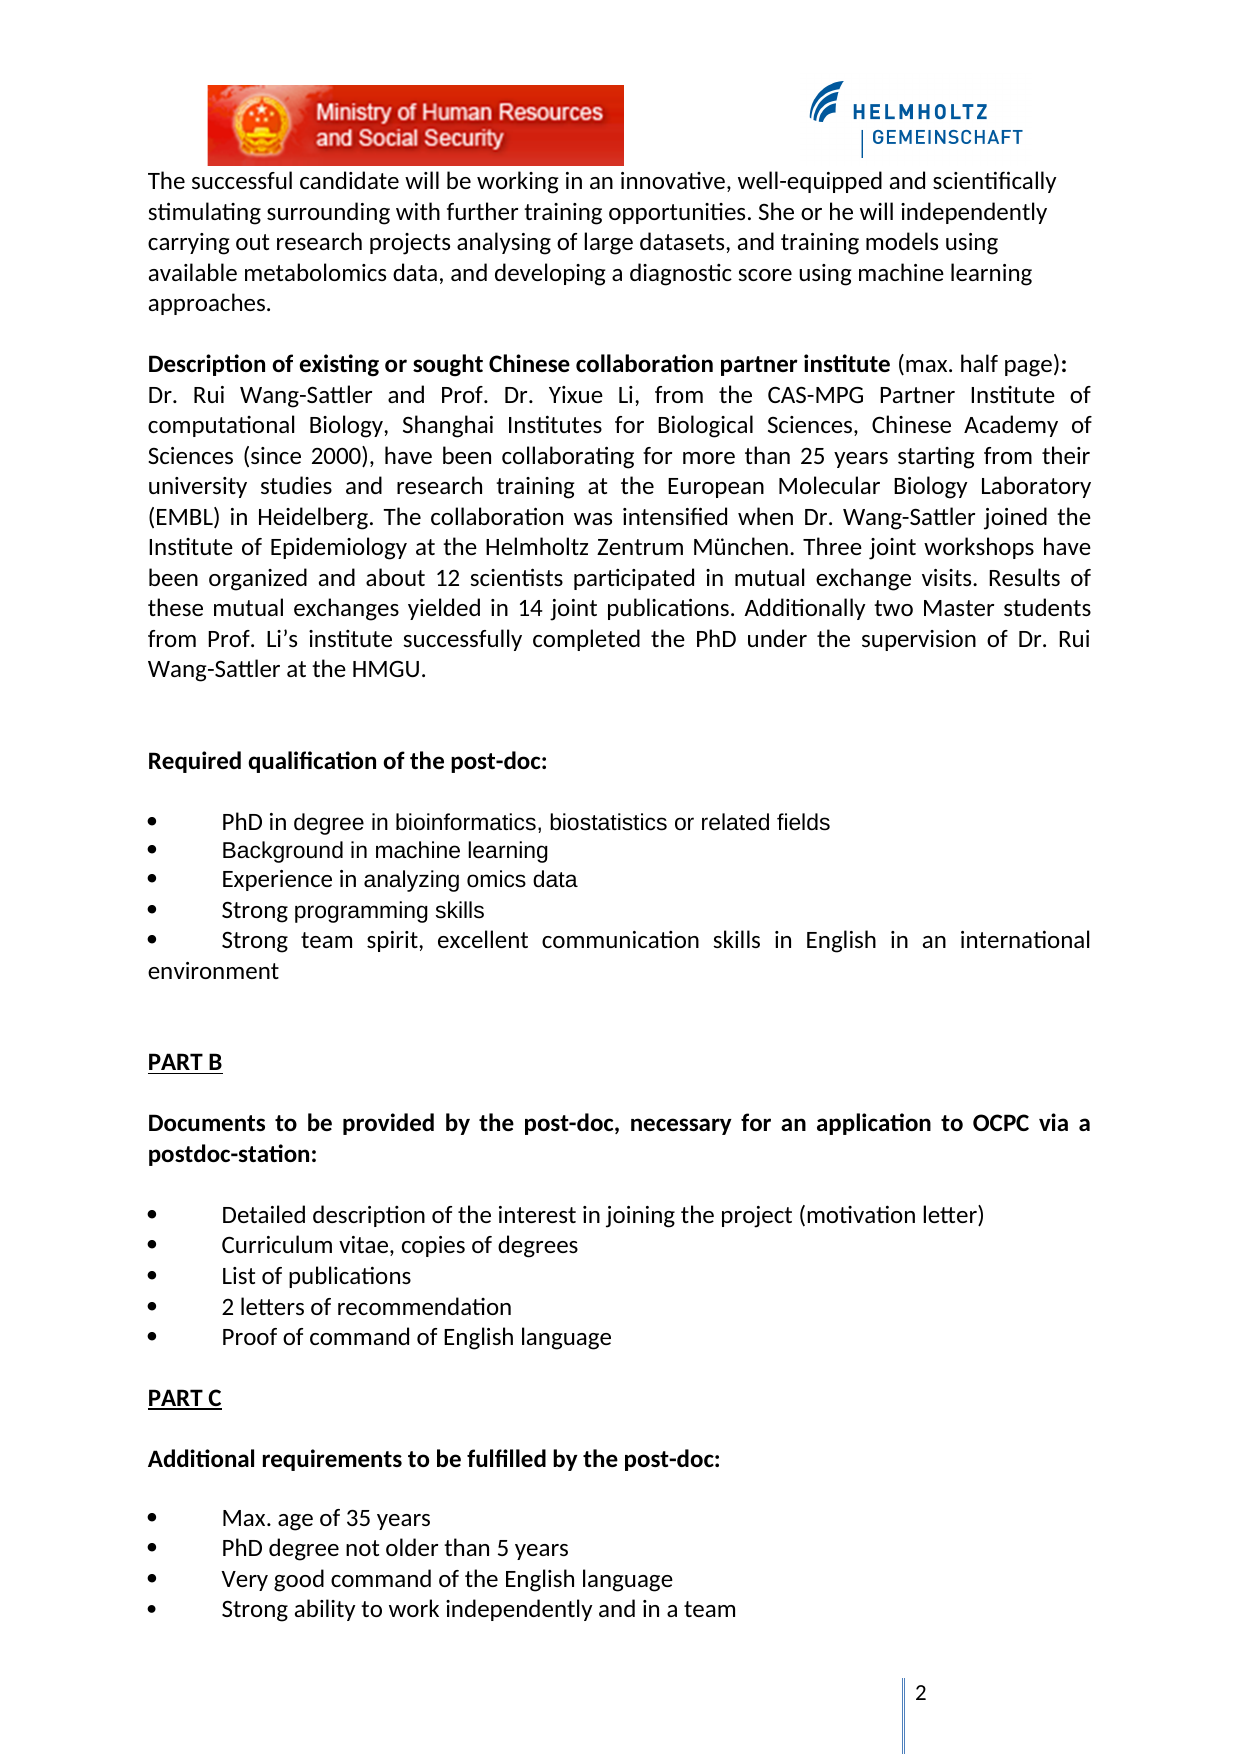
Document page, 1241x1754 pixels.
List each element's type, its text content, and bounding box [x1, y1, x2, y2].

text Additional requirements to be fulfilled by the post-doc: [148, 1443, 1093, 1474]
list Strong programming skills [148, 894, 1093, 924]
list Max. age of 35 years [148, 1502, 1093, 1532]
text Description of existing or sought Chinese collaboration partner institute (max. half page): [148, 348, 1093, 379]
text Dr. Rui Wang-Sattler and Prof. Dr. Yixue Li, from the CAS-MPG Partner Institute of computational Biology, Shanghai Institutes for Biological Sciences, Chinese Academy of Sciences (since 2000), have been collaborating for more than 25 years starting from their university studies and research training at the European Molecular Biology Laboratory (EMBL) in Heidelberg. The collaboration was intensified when Dr. Wang-Sattler joined the Institute of Epidemiology at the Helmholtz Zentrum München. Three joint workshops have been organized and about 12 scientists participated in mutual exchange visits. Results of these mutual exchanges yielded in 14 joint publications. Additionally two Master students from Prof. Li’s institute successfully completed the PhD under the supervision of Dr. Rui Wang-Sattler at the HMGU. [148, 379, 1093, 684]
list PhD degree not older than 5 years [148, 1532, 1093, 1563]
list Detailed description of the interest in joining the project (motivation letter) [148, 1199, 1093, 1230]
list Background in machine learning [148, 837, 1093, 863]
list Strong team spirit, excellent communication skills in English in an international environment [148, 924, 1093, 986]
list 2 letters of recommendation [148, 1291, 1093, 1321]
list Very good command of the English language [148, 1563, 1093, 1593]
list List of publications [148, 1260, 1093, 1291]
list Curriculum vitae, copies of degrees [148, 1230, 1093, 1260]
list Experience in analyzing omics data [148, 863, 1093, 894]
text Documents to be provided by the post-doc, necessary for an application to OCPC via a postdoc-station: [148, 1108, 1093, 1169]
list Proof of command of English language [148, 1321, 1093, 1352]
list Strong ability to work independently and in a team [148, 1593, 1093, 1624]
text PART B [148, 1047, 1093, 1077]
text Required qualification of the post-doc: [148, 745, 1093, 776]
picture [207, 85, 624, 166]
text PART C [148, 1382, 1093, 1413]
text The successful candidate will be working in an innovative, well-equipped and scientifically stimulating surrounding with further training opportunities. She or he will independently carrying out research projects analysing of large datasets, and training models using available metabolomics data, and developing a diagnostic score using machine learning approaches. [148, 165, 1093, 318]
picture [799, 73, 1033, 166]
list PhD in degree in bioinformatics, biostatistics or related fields [148, 806, 1093, 837]
